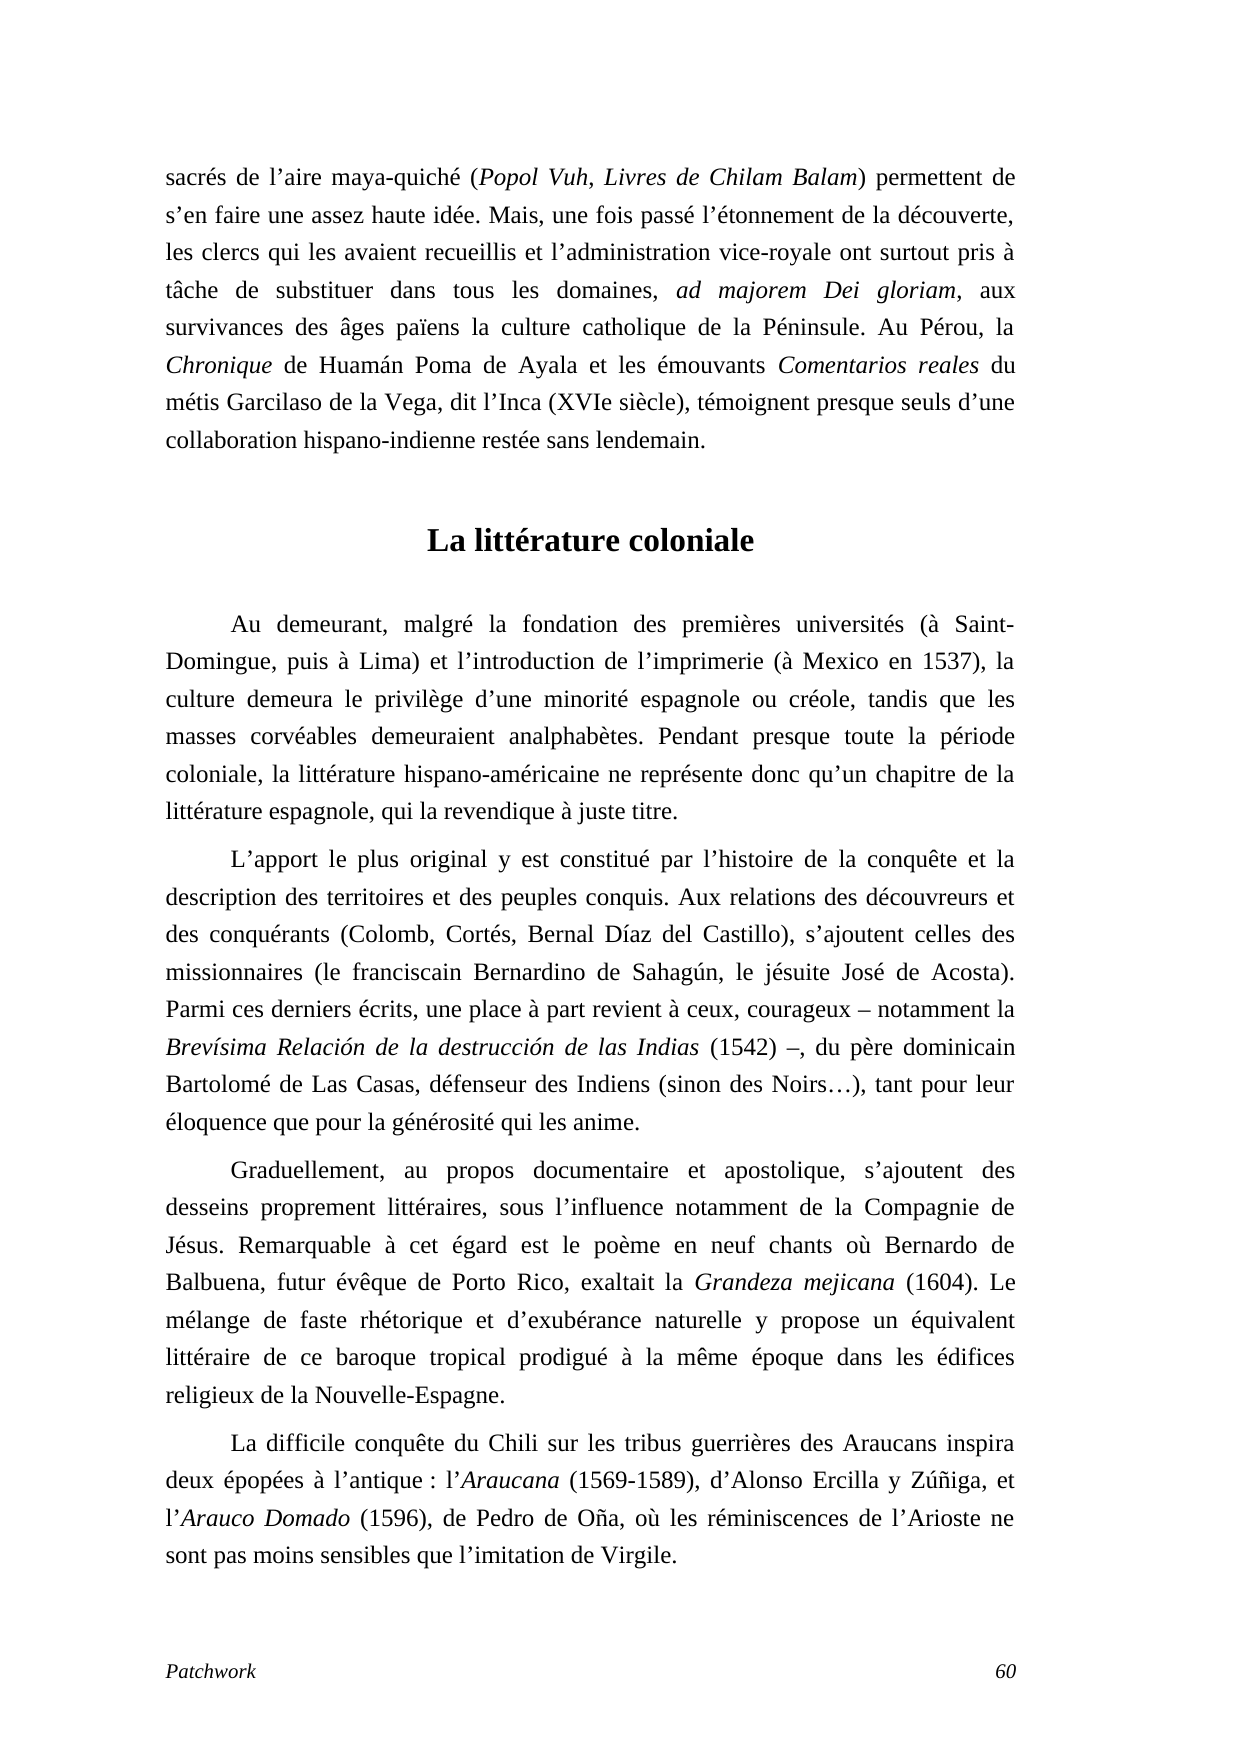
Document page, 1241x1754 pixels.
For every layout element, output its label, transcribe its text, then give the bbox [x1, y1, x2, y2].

text La difficile conquête du Chili sur les tribus guerrières des Araucans inspira deux épopées à l’antique : l’Araucana (1569-1589), d’Alonso Ercilla y Zúñiga, et l’Arauco Domado (1596), de Pedro de Oña, où les réminiscences de l’Arioste ne sont pas moins sensibles que l’imitation de Virgile. [165, 1419, 1016, 1569]
text Au demeurant, malgré la fondation des premières universités (à Saint-Domingue, puis à Lima) et l’introduction de l’imprimerie (à Mexico en 1537), la culture demeura le privilège d’une minorité espagnole ou créole, tandis que les masses corvéables demeuraient analphabètes. Pendant presque toute la période coloniale, la littérature hispano-américaine ne représente donc qu’un chapitre de la littérature espagnole, qui la revendique à juste titre. [165, 600, 1016, 825]
text L’apport le plus original y est constitué par l’histoire de la conquête et la description des territoires et des peuples conquis. Aux relations des découvreurs et des conquérants (Colomb, Cortés, Bernal Díaz del Castillo), s’ajoutent celles des missionnaires (le franciscain Bernardino de Sahagún, le jésuite José de Acosta). Parmi ces derniers écrits, une place à part revient à ceux, courageux – notamment la Brevísima Relación de la destrucción de las Indias (1542) –, du père dominicain Bartolomé de Las Casas, défenseur des Indiens (sinon des Noirs…), tant pour leur éloquence que pour la générosité qui les anime. [165, 836, 1016, 1136]
text Graduellement, au propos documentaire et apostolique, s’ajoutent des desseins proprement littéraires, sous l’influence notamment de la Compagnie de Jésus. Remarquable à cet égard est le poème en neuf chants où Bernardo de Balbuena, futur évêque de Porto Rico, exaltait la Grandeza mejicana (1604). Le mélange de faste rhétorique et d’exubérance naturelle y propose un équivalent littéraire de ce baroque tropical prodigué à la même époque dans les édifices religieux de la Nouvelle-Espagne. [165, 1146, 1016, 1408]
subtitle La littérature coloniale [239, 520, 942, 558]
